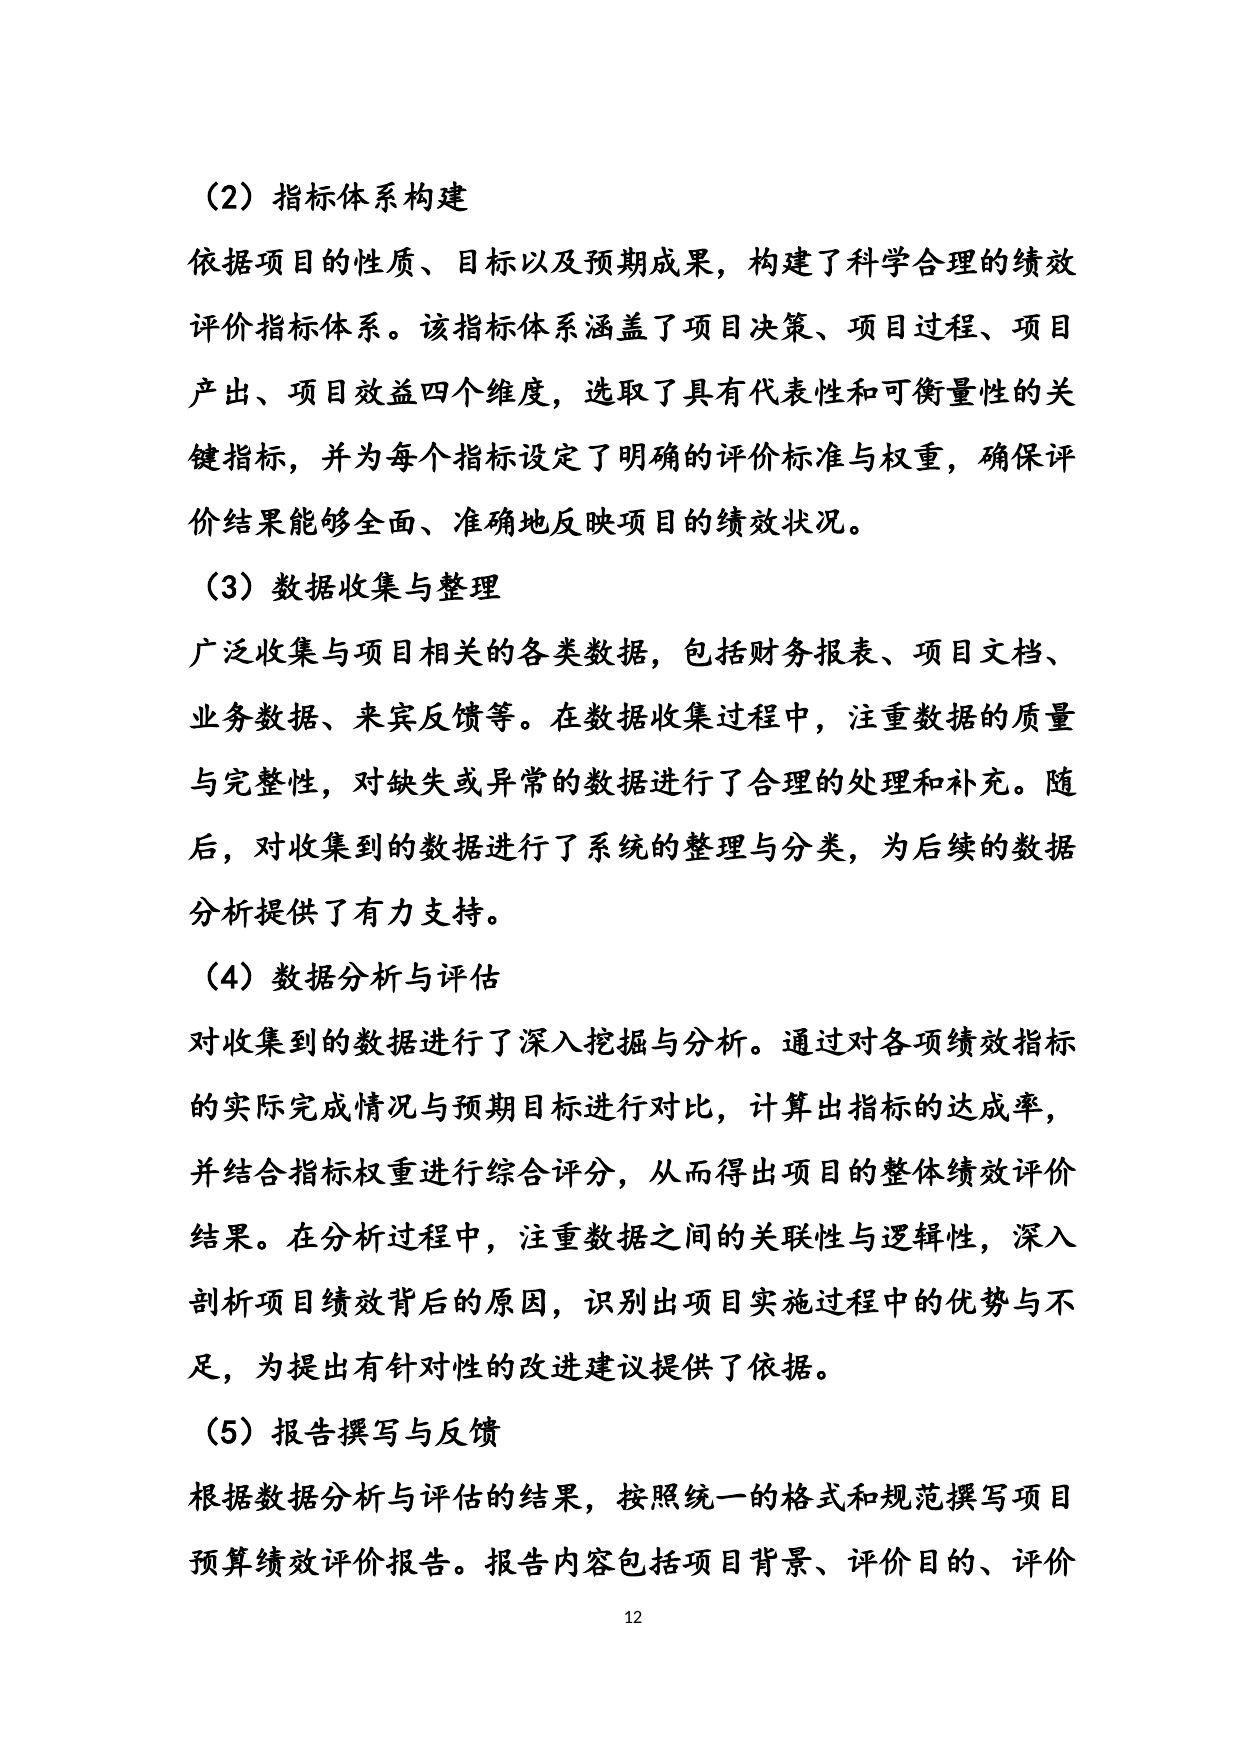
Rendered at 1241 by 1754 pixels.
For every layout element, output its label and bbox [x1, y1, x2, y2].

text [187, 162, 1078, 1592]
